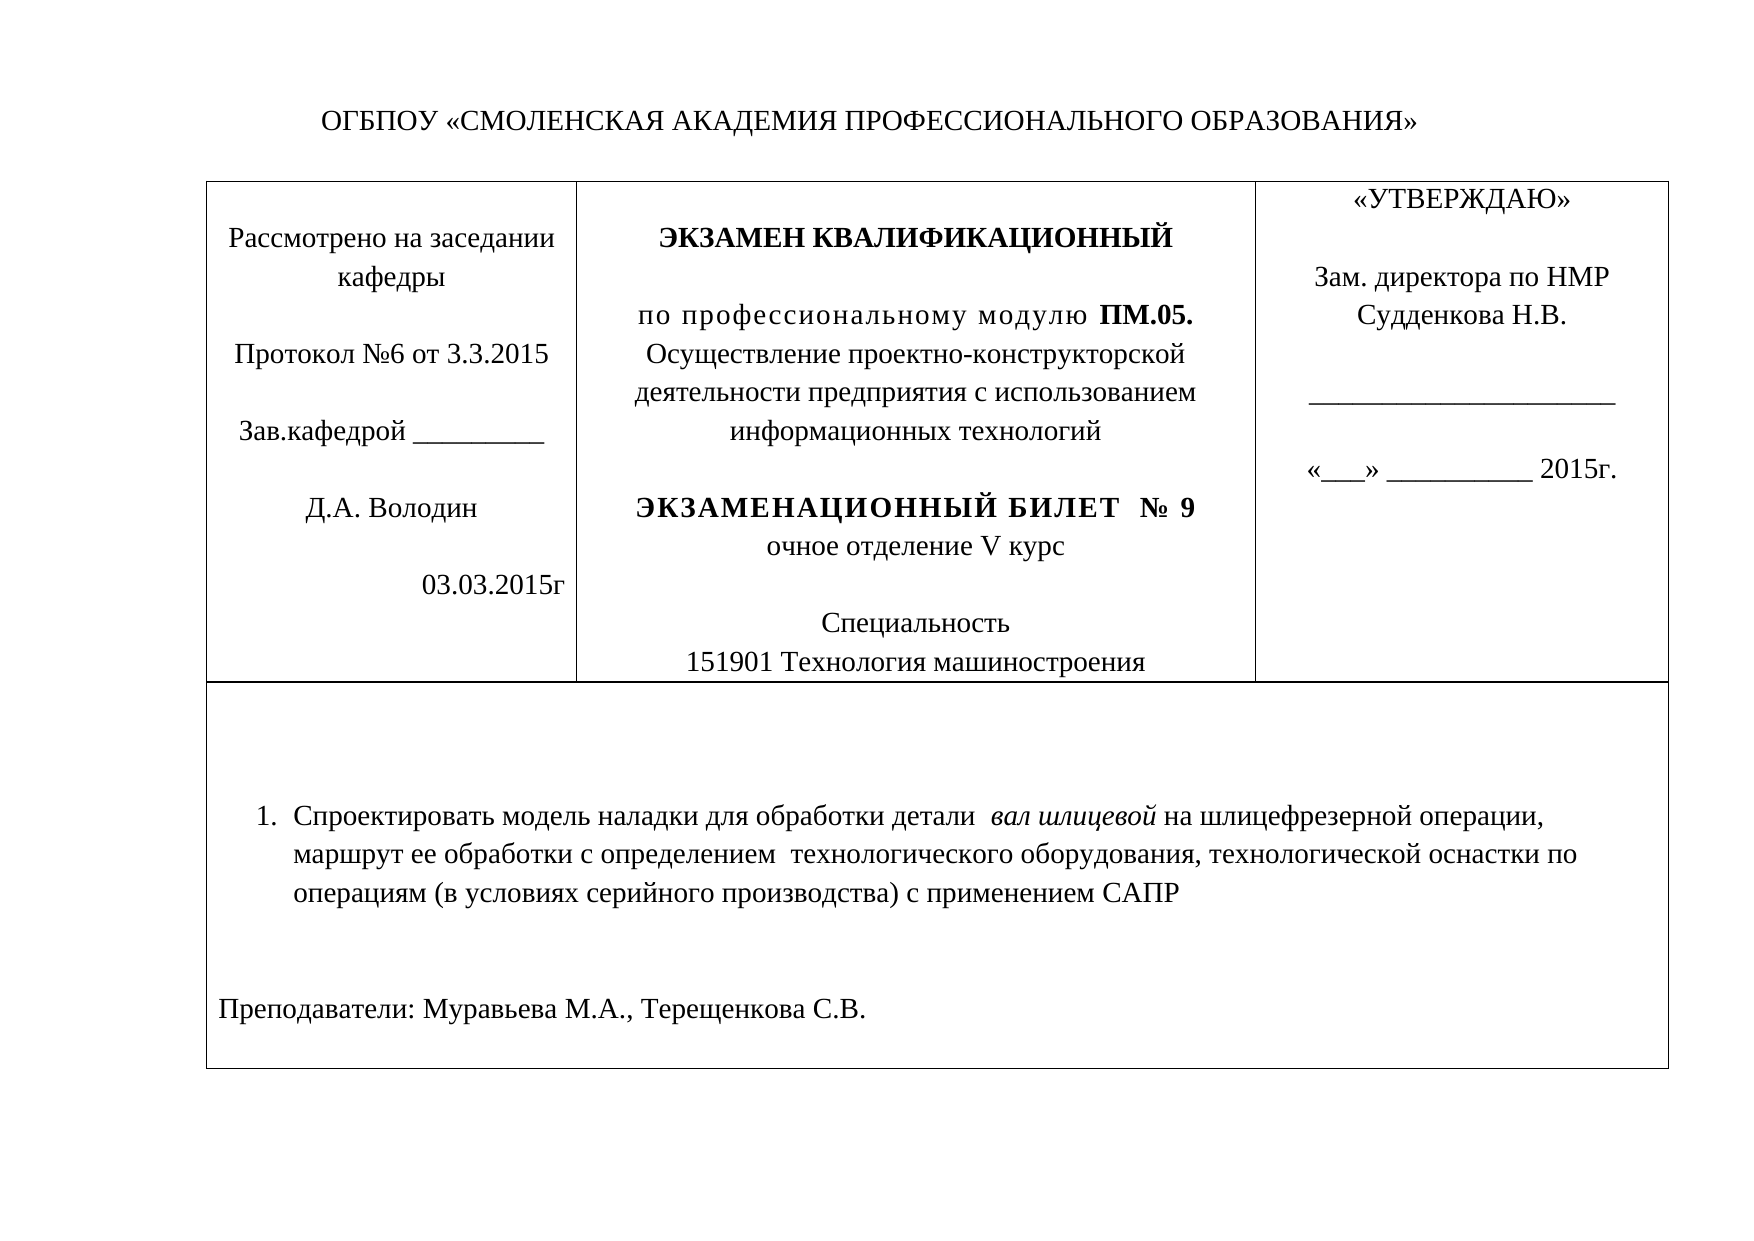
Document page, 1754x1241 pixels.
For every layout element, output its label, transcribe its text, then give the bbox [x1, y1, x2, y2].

table_cell Спроектировать модель наладки для обработки детали вал шлицевой на шлицефрезерной операции, маршрут ее обработки с определением технологического оборудования, технологической оснастки по операциям (в условиях серийного производства) с применением САПР Преподаватели: Муравьева М.А., Терещенкова С.В. [207, 683, 1668, 1068]
table_header ЭКЗАМЕН КВАЛИФИКАЦИОННЫЙ по профессиональному модулю ПМ.05. Осуществление проектно-конструкторской деятельности предприятия с использованием информационных технологий ЭКЗАМЕНАЦИОННЫЙ БИЛЕТ № 9 очное отделение V курс Специальность 151901 Технология машиностроения [577, 182, 1255, 681]
table_header Рассмотрено на заседании кафедры Протокол №6 от 3.3.2015 Зав.кафедрой _________ Д.А. Володин 03.03.2015г [207, 182, 576, 681]
table_header «УТВЕРЖДАЮ» Зам. директора по НМР Судденкова Н.В. _____________________ «___» __________ 2015г. [1256, 182, 1668, 681]
text ОГБПОУ «СМОЛЕНСКАЯ АКАДЕМИЯ ПРОФЕССИОНАЛЬНОГО ОБРАЗОВАНИЯ» [118, 103, 1621, 137]
